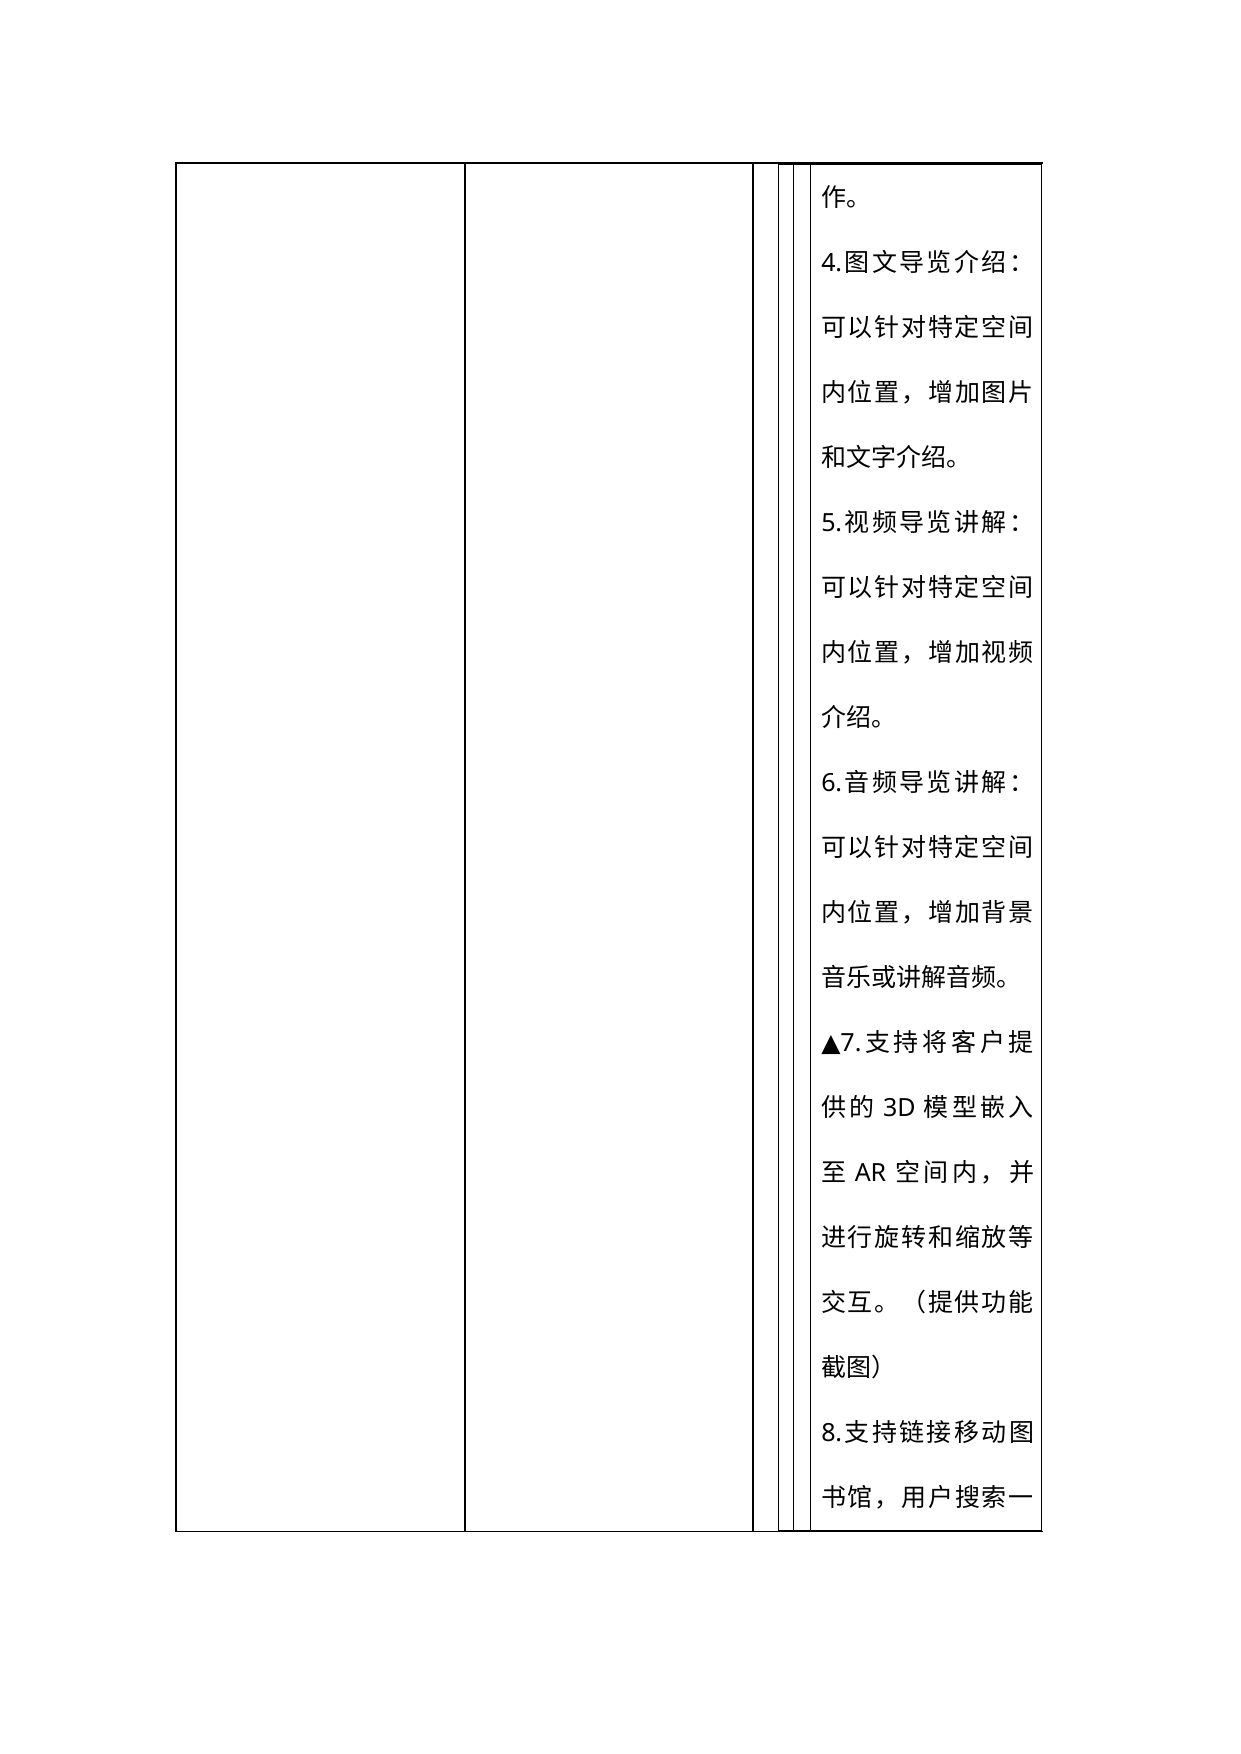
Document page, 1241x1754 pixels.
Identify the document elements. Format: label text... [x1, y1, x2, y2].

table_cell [794, 165, 810, 1530]
table_cell [466, 164, 752, 1531]
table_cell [811, 165, 1041, 1530]
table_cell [779, 165, 793, 1530]
table_cell 1 [177, 164, 464, 1531]
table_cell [754, 164, 778, 1531]
